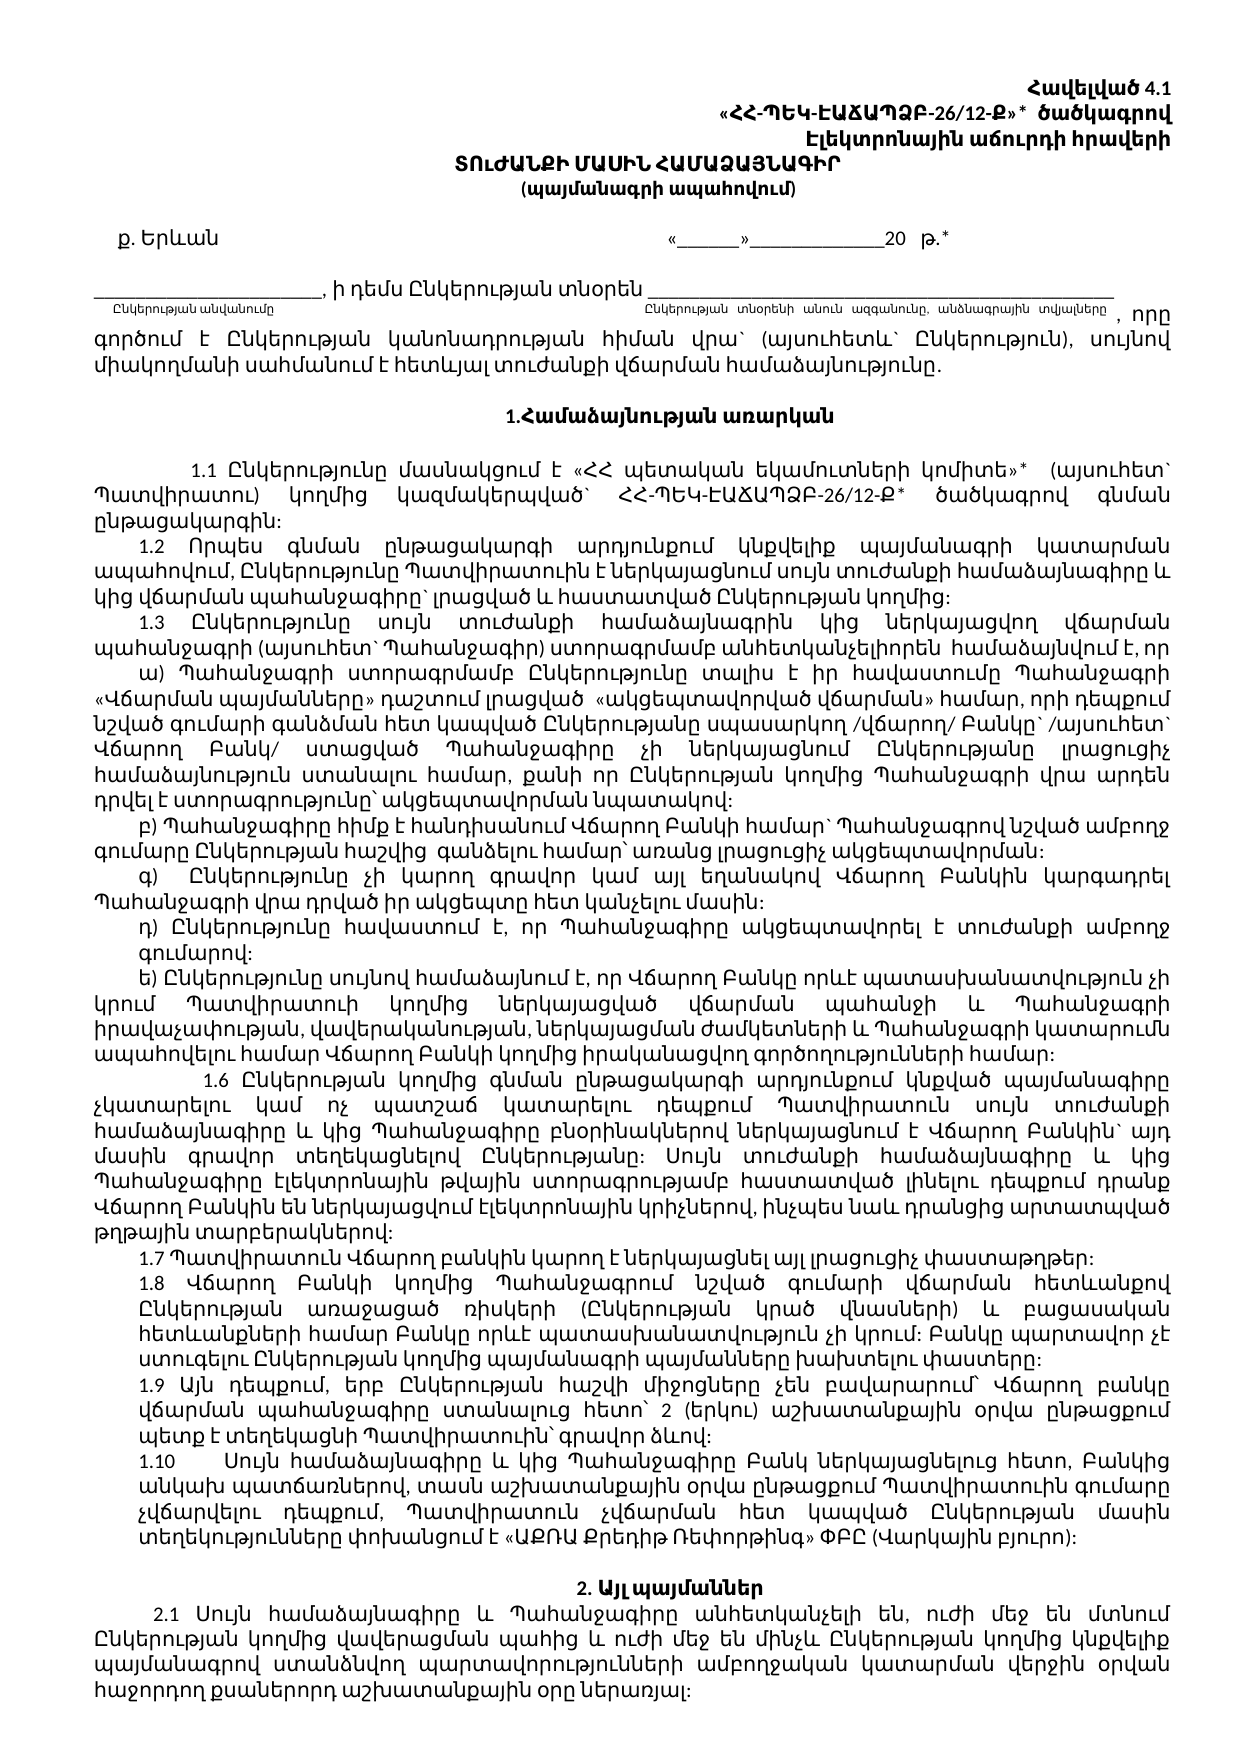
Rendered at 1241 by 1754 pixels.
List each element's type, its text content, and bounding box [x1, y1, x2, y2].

text ք. Երևան «______»_____________20 թ.* [94, 225, 1171, 250]
text ա) Պահանջագրի ստորագրմամբ Ընկերությունը տալիս է իր հավաստումը Պահանջագրի «Վճարման պայմանները» դաշտում լրացված «ակցեպտավորված վճարման» համար, որի դեպքում նշված գումարի գանձման հետ կապված Ընկերությանը սպասարկող /վճարող/ Բանկը` /այսուհետ` Վճարող Բանկ/ ստացված Պահանջագիրը չի ներկայացնում Ընկերությանը լրացուցիչ համաձայնություն ստանալու համար, քանի որ Ընկերության կողմից Պահանջագրի վրա արդեն դրվել է ստորագրությունը՝ ակցեպտավորման նպատակով: [94, 660, 1171, 813]
text «ՀՀ-ՊԵԿ-ԷԱՃԱՊՁԲ-26/12-Ք»* ծածկագրով [94, 100, 1171, 126]
text 1.2 Որպես գնման ընթացակարգի արդյունքում կնքվելիք պայմանագրի կատարման ապահովում, Ընկերությունը Պատվիրատուին է ներկայացնում սույն տուժանքի համաձայնագիրը և կից վճարման պահանջագիրը` լրացված և հաստատված Ընկերության կողմից: [94, 533, 1171, 609]
text 1.10 Սույն համաձայնագիրը և կից Պահանջագիրը Բանկ ներկայացնելուց հետո, Բանկից անկախ պատճառներով, տասն աշխատանքային օրվա ընթացքում Պատվիրատուին գումարը չվճարվելու դեպքում, Պատվիրատուն չվճարման հետ կապված Ընկերության մասին տեղեկությունները փոխանցում է «ԱՔՌԱ Քրեդիթ Ռեփորթինգ» ՓԲԸ (Վարկային բյուրո): [138, 1448, 1171, 1550]
text Ընկերության անվանումը Ընկերության տնօրենի անուն ազգանունը, անձնագրային տվյալները , որը գործում է Ընկերության կանոնադրության հիման վրա` (այսուհետև` Ընկերություն), սույնով միակողմանի սահմանում է հետևյալ տուժանքի վճարման համաձայնությունը. [94, 301, 1171, 377]
text (պայմանագրի ապահովում) [94, 177, 1171, 199]
text 2. Այլ պայմաններ [169, 1575, 1171, 1601]
text 1.3 Ընկերությունը սույն տուժանքի համաձայնագրին կից ներկայացվող վճարման պահանջագրի (այսուհետ` Պահանջագիր) ստորագրմամբ անհետկանչելիորեն համաձայնվում է, որ [94, 609, 1171, 660]
text Հավելված 4.1 [94, 75, 1171, 100]
text 2.1 Սույն համաձայնագիրը և Պահանջագիրը անհետկանչելի են, ուժի մեջ են մտնում Ընկերության կողմից վավերացման պահից և ուժի մեջ են մինչև Ընկերության կողմից կնքվելիք պայմանագրով ստանձնվող պարտավորությունների ամբողջական կատարման վերջին օրվան հաջորդող քսաներորդ աշխատանքային օրը ներառյալ: [94, 1601, 1171, 1702]
text 1.6 Ընկերության կողմից գնման ընթացակարգի արդյունքում կնքված պայմանագիրը չկատարելու կամ ոչ պատշաճ կատարելու դեպքում Պատվիրատուն սույն տուժանքի համաձայնագիրը և կից Պահանջագիրը բնօրինակներով ներկայացնում է Վճարող Բանկին` այդ մասին գրավոր տեղեկացնելով Ընկերությանը: Սույն տուժանքի համաձայնագիրը և կից Պահանջագիրը էլեկտրոնային թվային ստորագրությամբ հաստատված լինելու դեպքում դրանք Վճարող Բանկին են ներկայացվում էլեկտրոնային կրիչներով, ինչպես նաև դրանցից արտատպված թղթային տարբերակներով: [94, 1067, 1171, 1245]
text ե) Ընկերությունը սույնով համաձայնում է, որ Վճարող Բանկը որևէ պատասխանատվություն չի կրում Պատվիրատուի կողմից ներկայացված վճարման պահանջի և Պահանջագրի իրավաչափության, վավերականության, ներկայացման ժամկետների և Պահանջագրի կատարումն ապահովելու համար Վճարող Բանկի կողմից իրականացվող գործողությունների համար: [94, 965, 1171, 1067]
text բ) Պահանջագիրը հիմք է հանդիսանում Վճարող Բանկի համար` Պահանջագրով նշված ամբողջ գումարը Ընկերության հաշվից գանձելու համար՝ առանց լրացուցիչ ակցեպտավորման: [94, 813, 1171, 864]
text Էլեկտրոնային աճուրդի հրավերի [94, 126, 1171, 151]
text դ) Ընկերությունը հավաստում է, որ Պահանջագիրը ակցեպտավորել է տուժանքի ամբողջ գումարով: [138, 914, 1171, 965]
text 1.7 Պատվիրատուն Վճարող բանկին կարող է ներկայացնել այլ լրացուցիչ փաստաթղթեր: [138, 1245, 1171, 1270]
text գ) Ընկերությունը չի կարող գրավոր կամ այլ եղանակով Վճարող Բանկին կարգադրել Պահանջագրի վրա դրված իր ակցեպտը հետ կանչելու մասին: [94, 864, 1171, 914]
text 1.8 Վճարող Բանկի կողմից Պահանջագրում նշված գումարի վճարման հետևանքով Ընկերության առաջացած ռիսկերի (Ընկերության կրած վնասների) և բացասական հետևանքների համար Բանկը որևէ պատասխանատվություն չի կրում: Բանկը պարտավոր չէ ստուգելու Ընկերության կողմից պայմանագրի պայմանները խախտելու փաստերը: [138, 1270, 1171, 1372]
text ՏՈւԺԱՆՔԻ ՄԱՍԻՆ ՀԱՄԱՁԱՅՆԱԳԻՐ [94, 151, 1171, 177]
text 1.1 Ընկերությունը մասնակցում է «ՀՀ պետական եկամուտների կոմիտե»* (այսուհետ` Պատվիրատու) կողմից կազմակերպված` ՀՀ-ՊԵԿ-ԷԱՃԱՊՁԲ-26/12-Ք* ծածկագրով գնման ընթացակարգին: [94, 457, 1171, 533]
text 1.Համաձայնության առարկան [169, 403, 1171, 428]
text 1.9 Այն դեպքում, երբ Ընկերության հաշվի միջոցները չեն բավարարում՝ Վճարող բանկը վճարման պահանջագիրը ստանալուց հետո՝ 2 (երկու) աշխատանքային օրվա ընթացքում պետք է տեղեկացնի Պատվիրատուին՝ գրավոր ձևով: [138, 1372, 1171, 1448]
text ______________________, ի դեմս Ընկերության տնօրեն _____________________________________________ [94, 276, 1171, 301]
